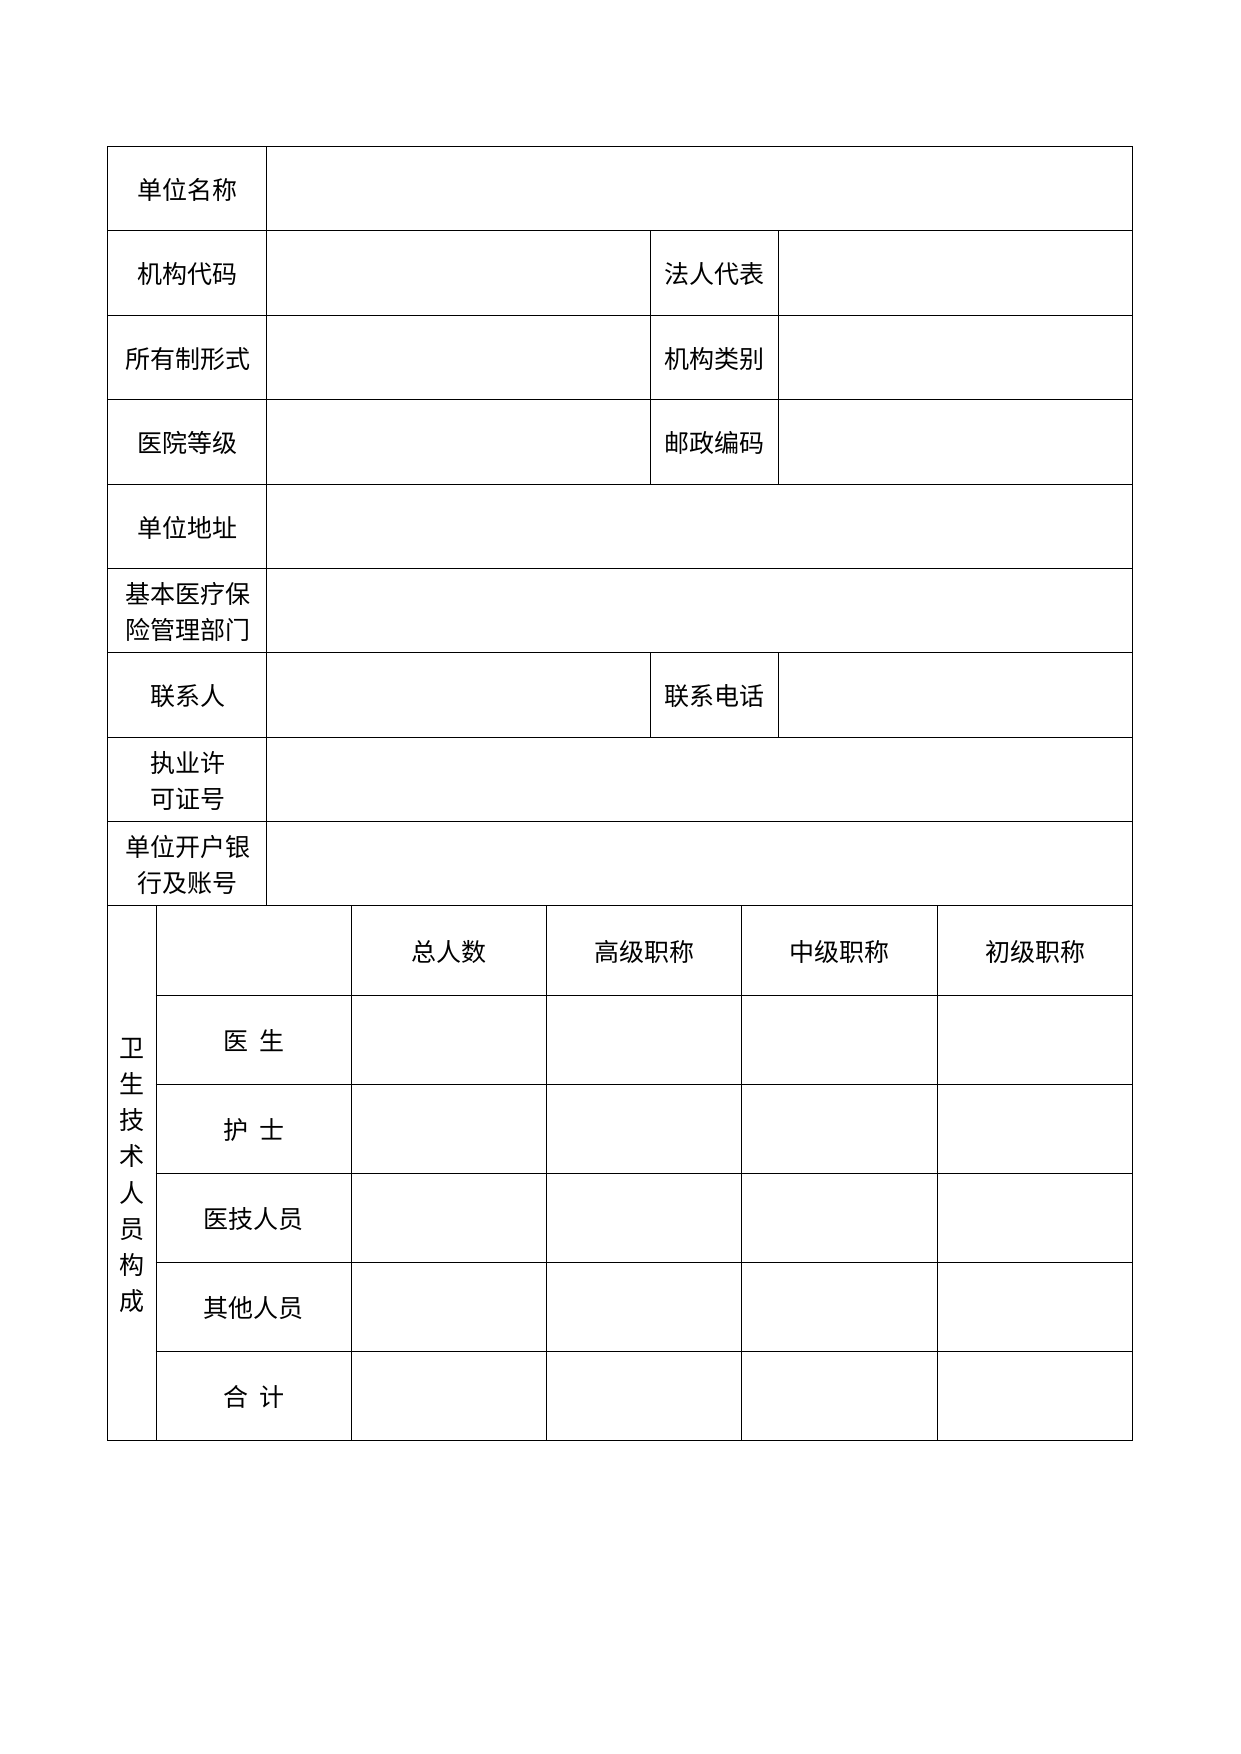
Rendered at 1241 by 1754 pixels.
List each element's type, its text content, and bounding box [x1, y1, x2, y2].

table_cell [938, 996, 1132, 1083]
table_cell [267, 316, 650, 399]
table_cell 医技人员 [157, 1174, 351, 1262]
table_cell [547, 1352, 741, 1440]
table_cell 机构类别 [651, 316, 778, 399]
table_cell [742, 1085, 937, 1173]
table_cell [779, 400, 1132, 483]
table_cell [742, 1263, 937, 1351]
table_cell [547, 1085, 741, 1173]
table_header 单位名称 [108, 147, 266, 230]
table_cell 单位开户银行及账号 [108, 822, 266, 905]
table_header [267, 147, 1132, 230]
table_cell 所有制形式 [108, 316, 266, 399]
table_cell [547, 1263, 741, 1351]
table_cell 联系电话 [651, 653, 778, 737]
table_cell [267, 822, 1132, 905]
table_cell 护 士 [157, 1085, 351, 1173]
table_cell [742, 996, 937, 1083]
table_cell 卫生技术人员构成 [108, 906, 156, 1440]
table_cell [267, 738, 1132, 821]
table_cell 医院等级 [108, 400, 266, 483]
table_cell [742, 1174, 937, 1262]
table_cell 其他人员 [157, 1263, 351, 1351]
table_cell [352, 1263, 546, 1351]
table_cell [547, 996, 741, 1083]
table_cell [267, 485, 1132, 568]
table_cell [779, 316, 1132, 399]
table_cell 高级职称 [547, 906, 741, 994]
table_cell [267, 400, 650, 483]
table_cell 单位地址 [108, 485, 266, 568]
table_cell [352, 1085, 546, 1173]
table_cell 总人数 [352, 906, 546, 994]
table_cell [938, 1352, 1132, 1440]
table_cell 执业许 可证号 [108, 738, 266, 821]
table_cell [267, 653, 650, 737]
table_cell [938, 1174, 1132, 1262]
table_cell 初级职称 [938, 906, 1132, 994]
table_cell 基本医疗保险管理部门 [108, 569, 266, 652]
table_cell [938, 1263, 1132, 1351]
table_cell 合 计 [157, 1352, 351, 1440]
table_cell [157, 906, 351, 994]
table_cell 联系人 [108, 653, 266, 737]
table_cell [779, 653, 1132, 737]
table_cell [267, 231, 650, 315]
table_cell [352, 1352, 546, 1440]
table_cell 机构代码 [108, 231, 266, 315]
table_cell [547, 1174, 741, 1262]
table_cell 医 生 [157, 996, 351, 1083]
table_cell 法人代表 [651, 231, 778, 315]
table_cell [352, 996, 546, 1083]
table_cell 邮政编码 [651, 400, 778, 483]
table_cell [352, 1174, 546, 1262]
table_cell [779, 231, 1132, 315]
table_cell 中级职称 [742, 906, 937, 994]
table_cell [267, 569, 1132, 652]
table_cell [938, 1085, 1132, 1173]
table_cell [742, 1352, 937, 1440]
